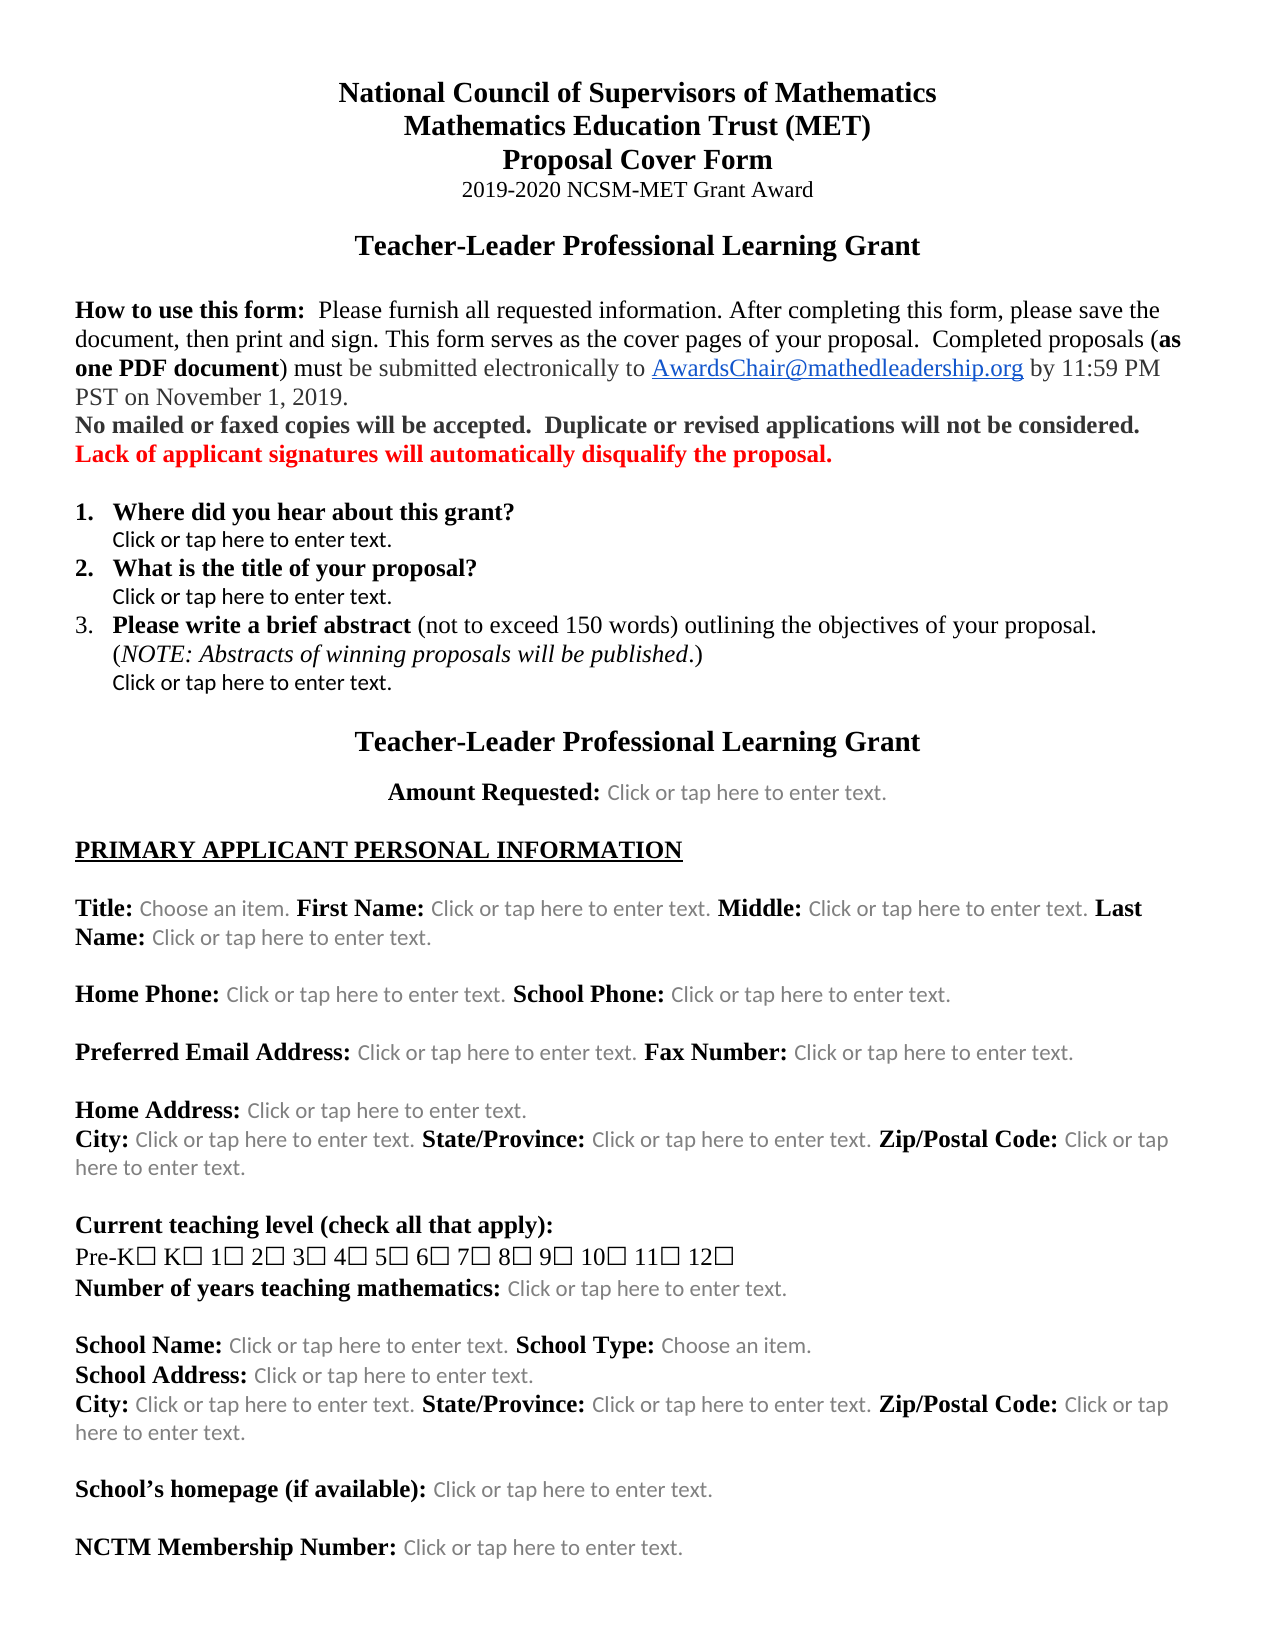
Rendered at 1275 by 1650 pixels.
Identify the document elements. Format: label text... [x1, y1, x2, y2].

text 2019-2020 NCSM-MET Grant Award [75, 176, 1200, 202]
list What is the title of your proposal? [75, 553, 1200, 582]
text Title: First Name: Middle: Last Name: [75, 893, 1200, 951]
text Proposal Cover Form [75, 142, 1200, 176]
list Please write a brief abstract (not to exceed 150 words) outlining the objectives of your proposal. [75, 610, 1200, 639]
text National Council of Supervisors of Mathematics [75, 75, 1200, 108]
text How to use this form: Please furnish all requested information. After completing this form, please save the document, then print and sign. This form serves as the cover pages of your proposal. Completed proposals (as one PDF document) must be submitted electronically to AwardsChair@mathedleadership.org by 11:59 PM PST on November 1, 2019. [75, 295, 1200, 410]
text City: State/Province: Zip/Postal Code: [75, 1124, 1200, 1181]
text No mailed or faxed copies will be accepted. Duplicate or revised applications will not be considered. [75, 410, 1200, 439]
text Teacher-Leader Professional Learning Grant [75, 228, 1200, 262]
text PRIMARY APPLICANT PERSONAL INFORMATION [75, 835, 1200, 864]
text Mathematics Education Trust (MET) [75, 108, 1200, 142]
text Current teaching level (check all that apply): [75, 1210, 1200, 1239]
text Home Address: [75, 1095, 1200, 1124]
text School’s homepage (if available): [75, 1474, 1200, 1504]
text School Address: [75, 1360, 1200, 1389]
text Preferred Email Address: Fax Number: [75, 1037, 1200, 1066]
list Where did you hear about this grant? [75, 497, 1200, 525]
text Number of years teaching mathematics: [75, 1273, 1200, 1302]
text Pre-K K 1 2 3 4 5 6 7 8 9 10 11 12 [75, 1239, 1200, 1273]
text School Name: School Type: [75, 1331, 1200, 1360]
text NCTM Membership Number: [75, 1532, 1200, 1561]
text City: State/Province: Zip/Postal Code: [75, 1389, 1200, 1446]
text Amount Requested: [75, 777, 1200, 806]
list (NOTE: Abstracts of winning proposals will be published.) [112, 639, 1200, 668]
text Lack of applicant signatures will automatically disqualify the proposal. [75, 439, 1200, 468]
text Teacher-Leader Professional Learning Grant [75, 724, 1200, 758]
text Home Phone: School Phone: [75, 979, 1200, 1008]
